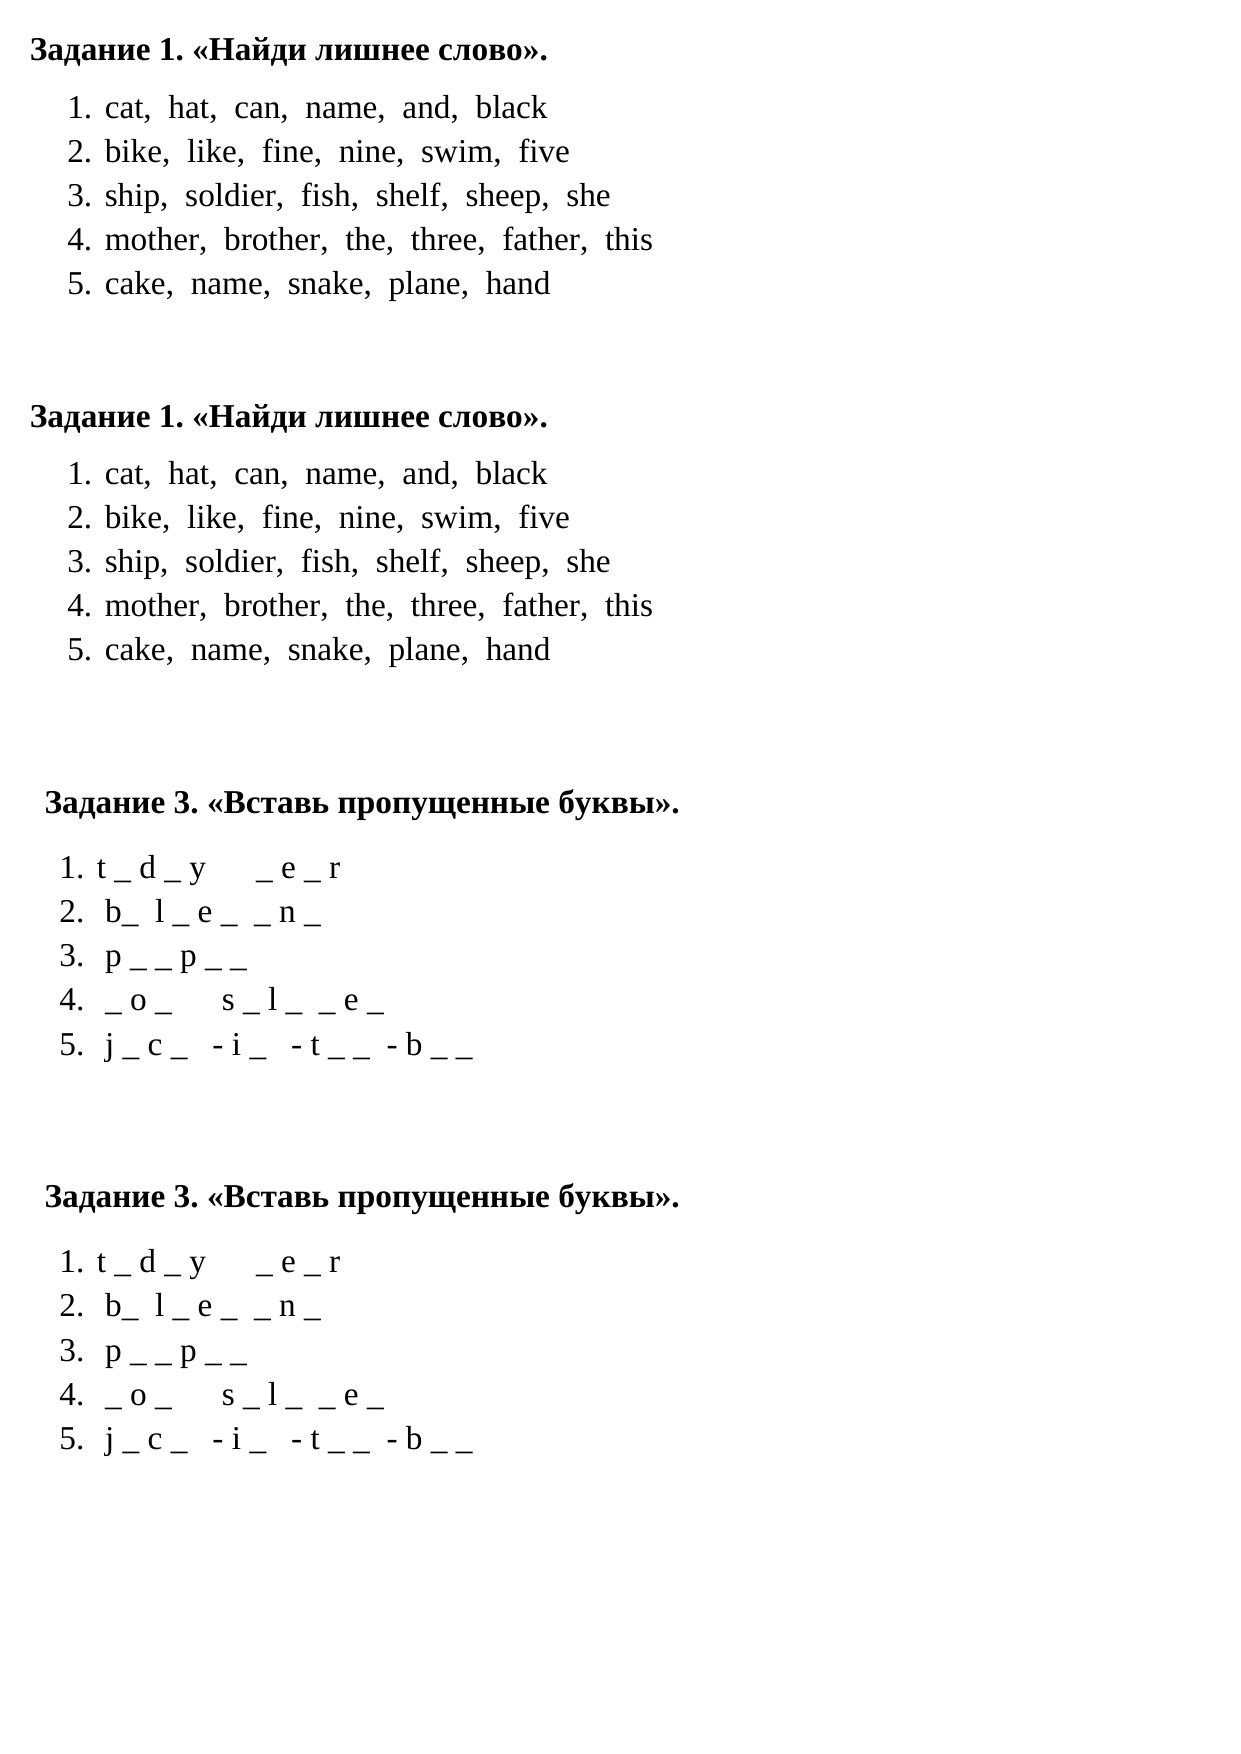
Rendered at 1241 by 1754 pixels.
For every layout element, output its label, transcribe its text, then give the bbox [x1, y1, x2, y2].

list p _ _ p _ _ [59, 1330, 1152, 1368]
list mother, brother, the, three, father, this [67, 586, 1152, 624]
list bike, like, fine, nine, swim, five [67, 131, 1152, 169]
text Задание 1. «Найди лишнее слово». [29, 396, 1152, 434]
list bike, like, fine, nine, swim, five [67, 497, 1152, 536]
list b_ l _ e _ _ n _ [59, 1286, 1152, 1324]
list mother, brother, the, three, father, this [67, 219, 1152, 258]
list _ o _ s _ l _ _ e _ [59, 980, 1152, 1018]
list j _ c _ - i _ - t _ _ - b _ _ [59, 1024, 1152, 1062]
list cat, hat, can, name, and, black [67, 87, 1152, 125]
list cake, name, snake, plane, hand [67, 263, 1152, 302]
list cake, name, snake, plane, hand [67, 629, 1152, 668]
list t _ d _ y _ e _ r [59, 847, 1152, 886]
list ship, soldier, fish, shelf, sheep, she [67, 541, 1152, 580]
text Задание 3. «Вставь пропущенные буквы». [44, 783, 1152, 821]
list t _ d _ y _ e _ r [59, 1242, 1152, 1280]
list ship, soldier, fish, shelf, sheep, she [67, 175, 1152, 213]
list cat, hat, can, name, and, black [67, 453, 1152, 492]
list b_ l _ e _ _ n _ [59, 892, 1152, 930]
list p _ _ p _ _ [59, 936, 1152, 974]
text Задание 1. «Найди лишнее слово». [29, 29, 1152, 68]
text Задание 3. «Вставь пропущенные буквы». [44, 1177, 1152, 1215]
list j _ c _ - i _ - t _ _ - b _ _ [59, 1418, 1152, 1456]
list _ o _ s _ l _ _ e _ [59, 1374, 1152, 1412]
